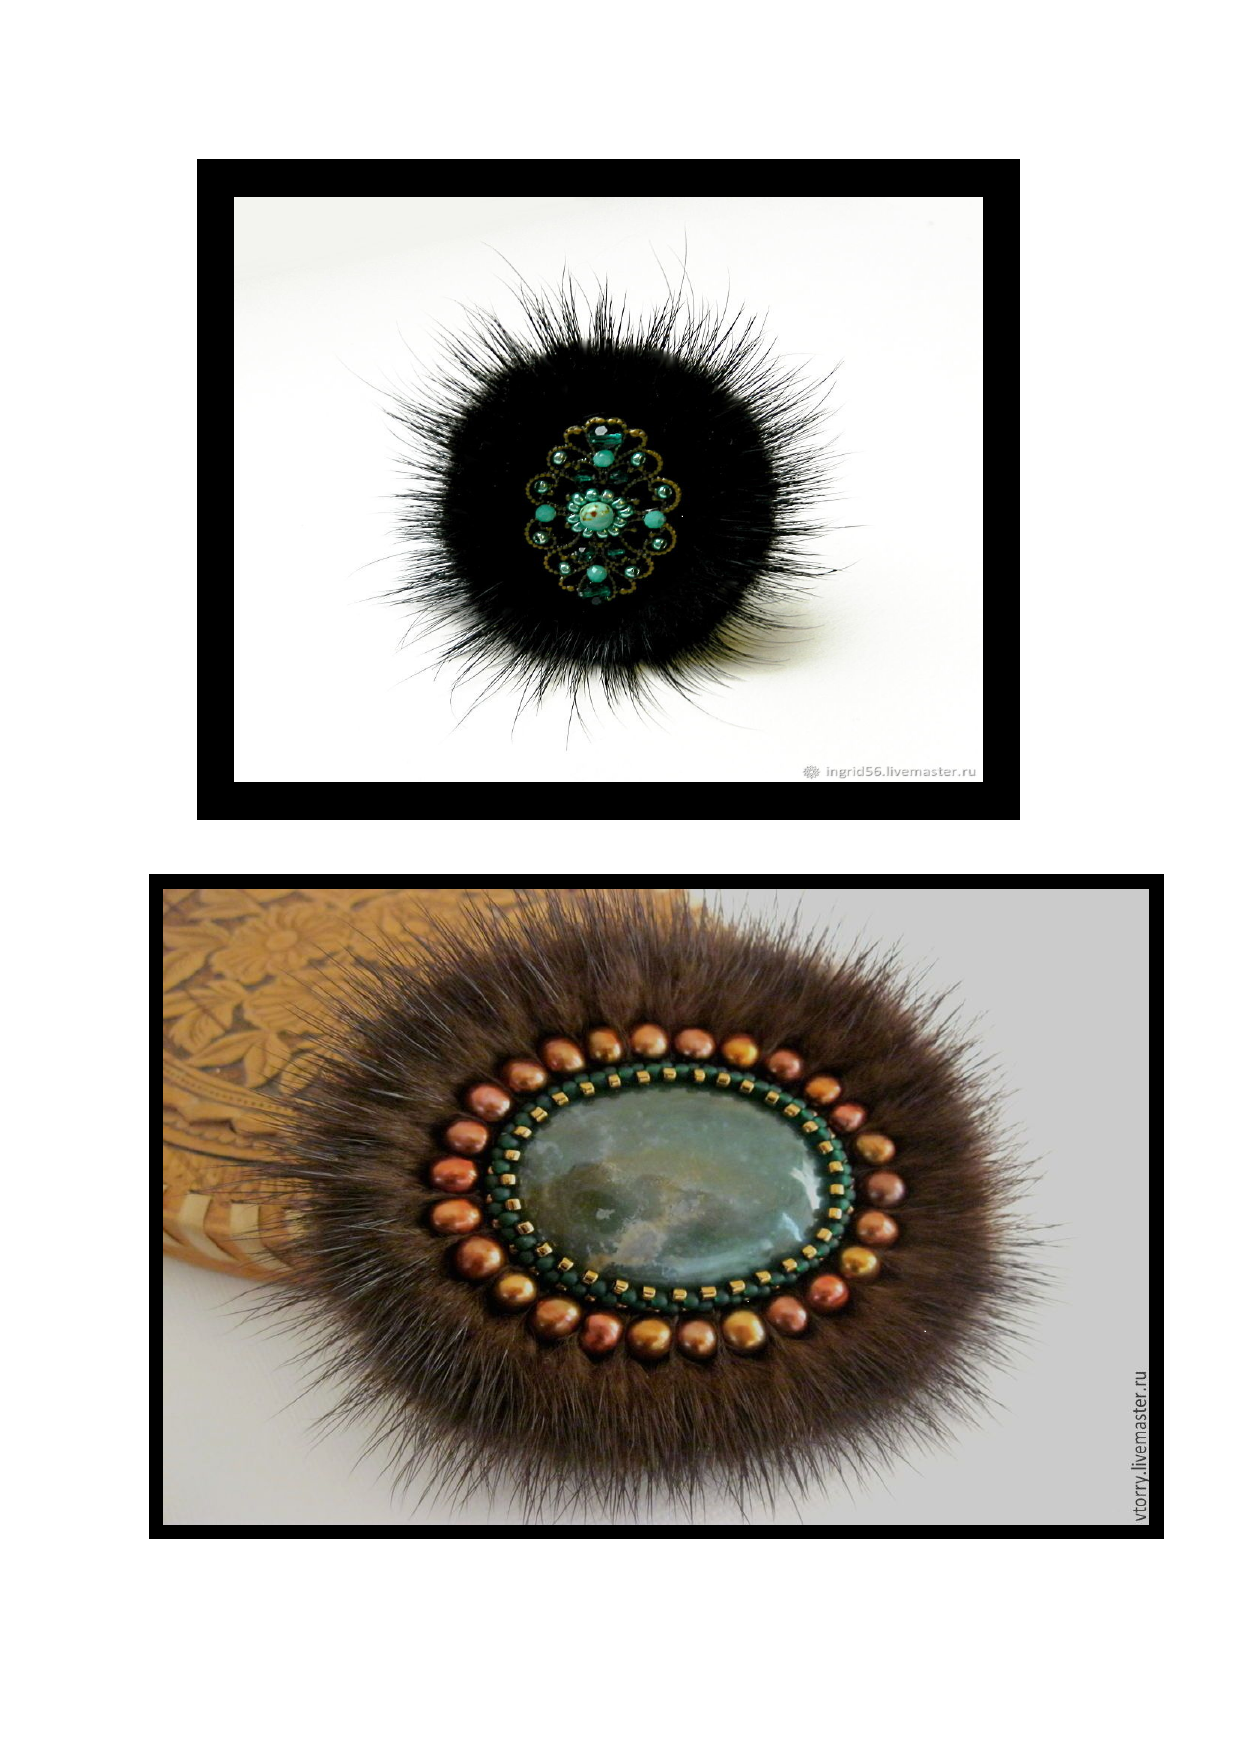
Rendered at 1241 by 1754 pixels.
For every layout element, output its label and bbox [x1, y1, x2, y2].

picture [163, 889, 1149, 1525]
picture [234, 197, 983, 782]
